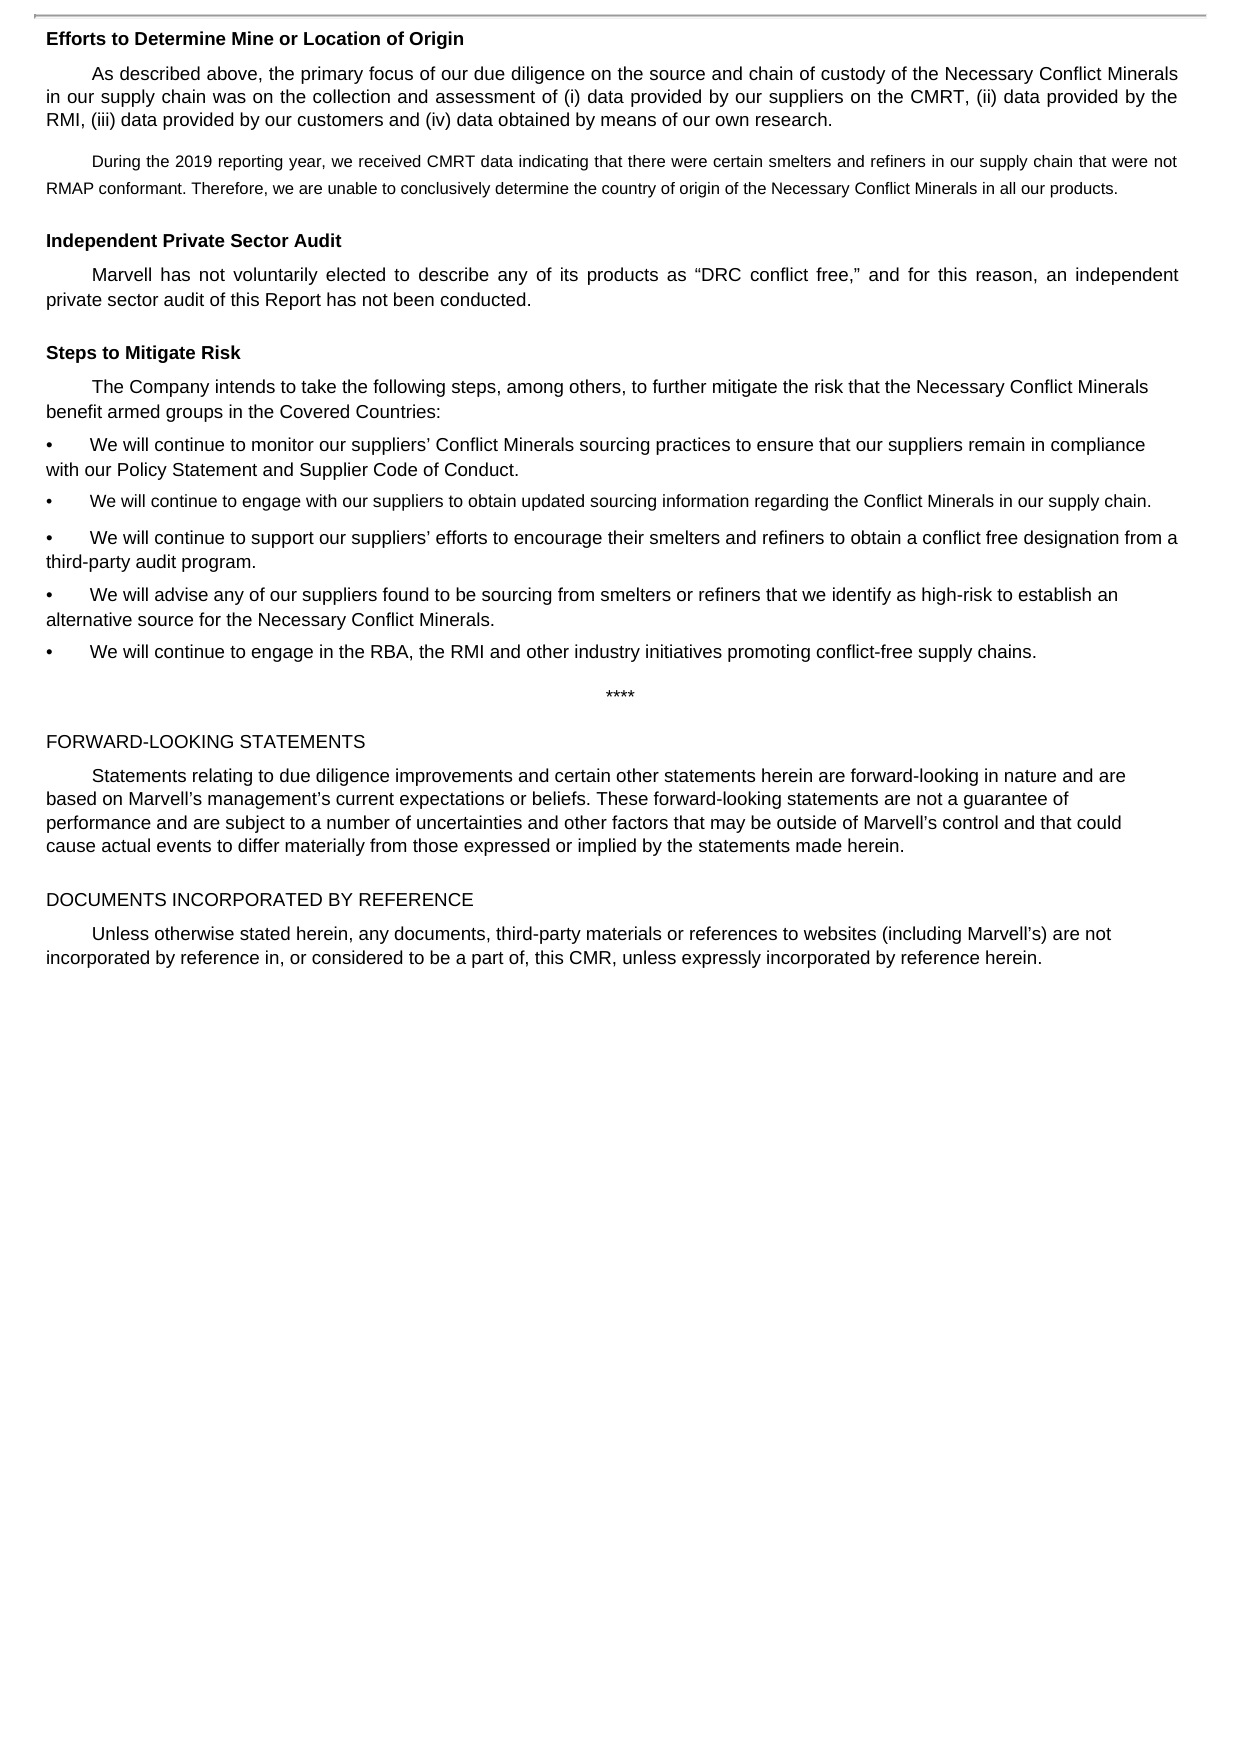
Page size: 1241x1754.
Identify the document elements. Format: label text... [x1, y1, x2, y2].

list We will continue to monitor our suppliers’ Conflict Minerals sourcing practices to ensure that our suppliers remain in compliance with our Policy Statement and Supplier Code of Conduct. [46, 434, 1184, 480]
text FORWARD-LOOKING STATEMENTS [46, 731, 1184, 753]
text **** [46, 686, 1194, 708]
text Marvell has not voluntarily elected to describe any of its products as “DRC conflict free,” and for this reason, an independent private sector audit of this Report has not been conducted. [46, 264, 1180, 310]
list We will continue to engage in the RBA, the RMI and other industry initiatives promoting conflict-free supply chains. [46, 641, 1184, 663]
text Unless otherwise stated herein, any documents, third-party materials or references to websites (including Marvell’s) are not incorporated by reference in, or considered to be a part of, this CMR, unless expressly incorporated by reference herein. [46, 922, 1140, 969]
text As described above, the primary focus of our due diligence on the source and chain of custody of the Necessary Conflict Minerals in our supply chain was on the collection and assessment of (i) data provided by our suppliers on the CMRT, (ii) data provided by the RMI, (iii) data provided by our customers and (iv) data obtained by means of our own research. [46, 62, 1180, 131]
text Efforts to Determine Mine or Location of Origin [46, 28, 1184, 50]
list We will advise any of our suppliers found to be sourcing from smelters or refiners that we identify as high-risk to establish an alternative source for the Necessary Conflict Minerals. [46, 584, 1184, 630]
text Independent Private Sector Audit [46, 230, 1184, 251]
text During the 2019 reporting year, we received CMRT data indicating that there were certain smelters and refiners in our supply chain that were not RMAP conformant. Therefore, we are unable to conclusively determine the country of origin of the Necessary Conflict Minerals in all our products. [46, 152, 1180, 198]
text The Company intends to take the following steps, among others, to further mitigate the risk that the Necessary Conflict Minerals benefit armed groups in the Covered Countries: [46, 376, 1165, 423]
text DOCUMENTS INCORPORATED BY REFERENCE [46, 889, 1184, 910]
list We will continue to engage with our suppliers to obtain updated sourcing information regarding the Conflict Minerals in our supply chain. [46, 491, 1184, 512]
text Statements relating to due diligence improvements and certain other statements herein are forward-looking in nature and are based on Marvell’s management’s current expectations or beliefs. These forward-looking statements are not a guarantee of performance and are subject to a number of uncertainties and other factors that may be outside of Marvell’s control and that could cause actual events to differ materially from those expressed or implied by the statements made herein. [46, 765, 1172, 856]
picture [34, 14, 1207, 19]
text Steps to Mitigate Risk [46, 342, 1184, 364]
list We will continue to support our suppliers’ efforts to encourage their smelters and refiners to obtain a conflict free designation from a third-party audit program. [46, 526, 1184, 573]
